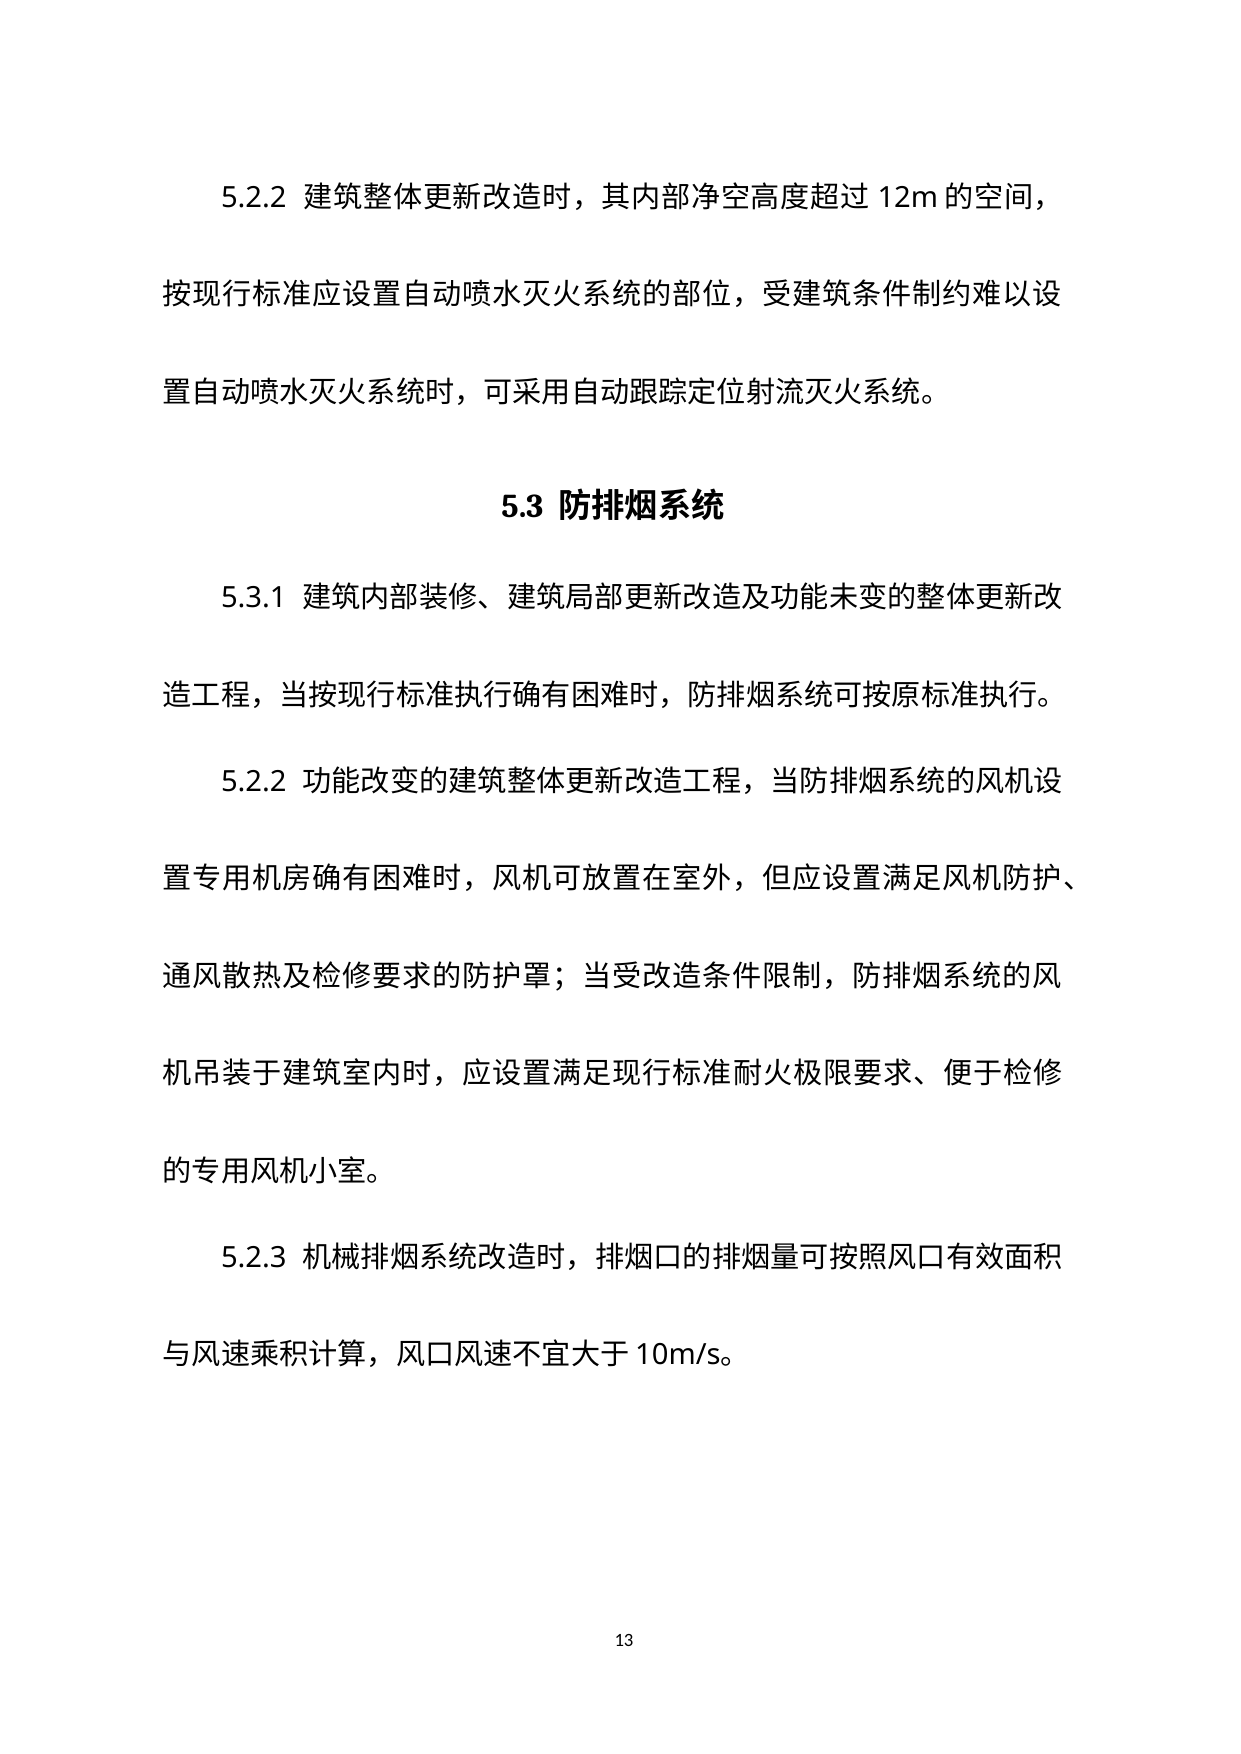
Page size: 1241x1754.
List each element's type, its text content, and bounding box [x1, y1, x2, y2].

text 5.3.1 建筑内部装修、建筑局部更新改造及功能未变的整体更新改造工程，当按现行标准执行确有困难时，防排烟系统可按原标准执行。 [162, 562, 1063, 725]
text 5.2.3 机械排烟系统改造时，排烟口的排烟量可按照风口有效面积与风速乘积计算，风口风速不宜大于10m/s。 [162, 1222, 1063, 1384]
text 5.2.2 功能改变的建筑整体更新改造工程，当防排烟系统的风机设置专用机房确有困难时，风机可放置在室外，但应设置满足风机防护、通风散热及检修要求的防护罩；当受改造条件限制，防排烟系统的风机吊装于建筑室内时，应设置满足现行标准耐火极限要求、便于检修的专用风机小室。 [162, 746, 1063, 1201]
subtitle 5.3 防排烟系统 [162, 470, 1063, 535]
text 5.2.2 建筑整体更新改造时，其内部净空高度超过12m的空间，按现行标准应设置自动喷水灭火系统的部位，受建筑条件制约难以设置自动喷水灭火系统时，可采用自动跟踪定位射流灭火系统。 [162, 162, 1063, 422]
